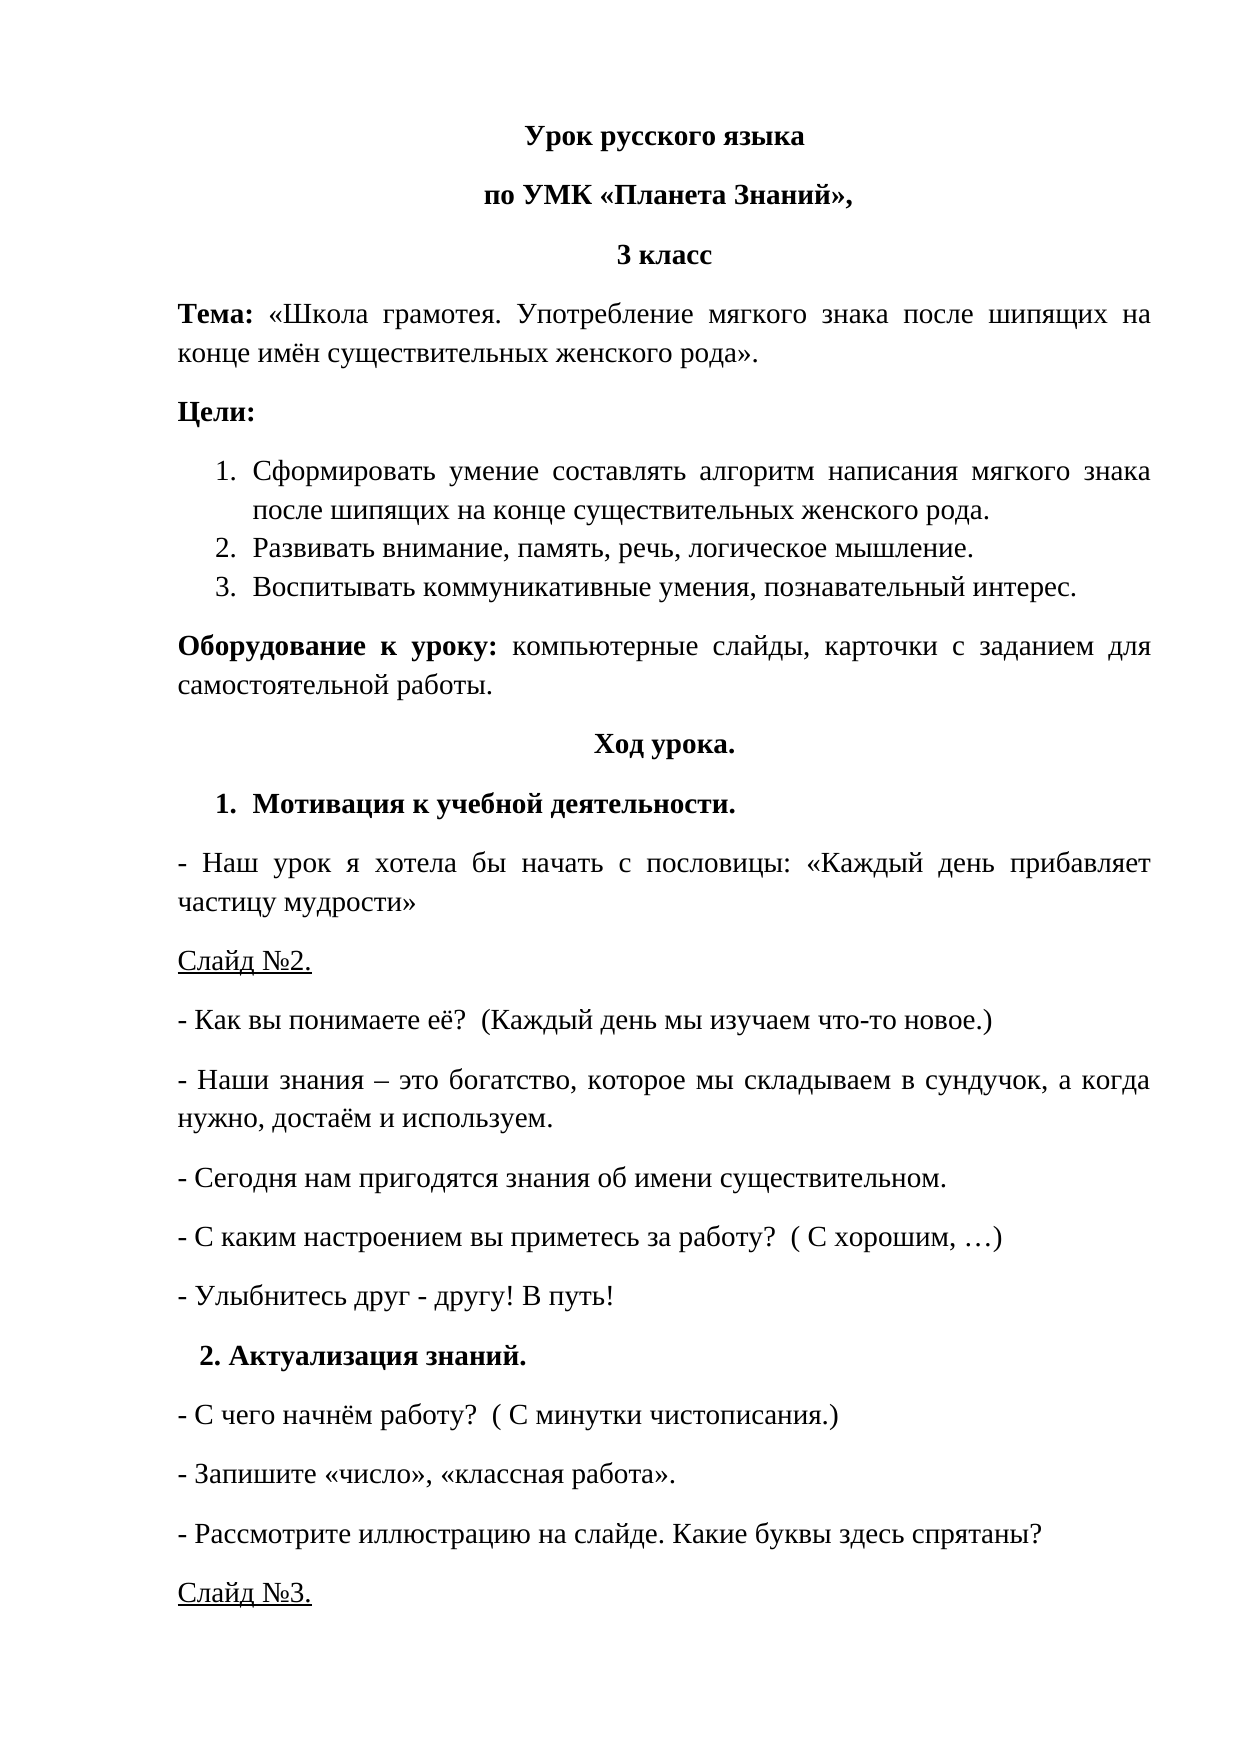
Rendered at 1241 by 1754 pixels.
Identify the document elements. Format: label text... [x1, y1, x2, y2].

text Слайд №2. [177, 943, 1152, 977]
list Сформировать умение составлять алгоритм написания мягкого знака после шипящих на конце существительных женского рода. [215, 453, 1152, 526]
text - Рассмотрите иллюстрацию на слайде. Какие буквы здесь спрятаны? [177, 1516, 1152, 1549]
text - Наш урок я хотела бы начать с пословицы: «Каждый день прибавляет частицу мудрости» [177, 845, 1152, 917]
text Цели: [177, 394, 1152, 428]
text Слайд №3. [177, 1575, 1152, 1609]
text - Как вы понимаете её? (Каждый день мы изучаем что-то новое.) [177, 1002, 1152, 1036]
text - Улыбнитесь друг - другу! В путь! [177, 1278, 1152, 1312]
text Тема: «Школа грамотея. Употребление мягкого знака после шипящих на конце имён существительных женского рода». [177, 296, 1152, 368]
text Оборудование к уроку: компьютерные слайды, карточки с заданием для самостоятельной работы. [177, 628, 1152, 701]
text - С чего начнём работу? ( С минутки чистописания.) [177, 1397, 1152, 1431]
text по УМК «Планета Знаний», [177, 177, 1152, 211]
text Урок русского языка [177, 118, 1152, 152]
list Мотивация к учебной деятельности. [215, 786, 1152, 819]
text - Наши знания – это богатство, которое мы складываем в сундучок, а когда нужно, достаём и используем. [177, 1062, 1152, 1134]
text Ход урока. [177, 726, 1152, 760]
list Воспитывать коммуникативные умения, познавательный интерес. [215, 569, 1152, 603]
text - Сегодня нам пригодятся знания об имени существительном. [177, 1160, 1152, 1193]
text 3 класс [177, 237, 1152, 270]
text - С каким настроением вы приметесь за работу? ( С хорошим, …) [177, 1219, 1152, 1253]
text 2. Актуализация знаний. [177, 1338, 1152, 1371]
text - Запишите «число», «классная работа». [177, 1457, 1152, 1490]
list Развивать внимание, память, речь, логическое мышление. [215, 531, 1152, 564]
